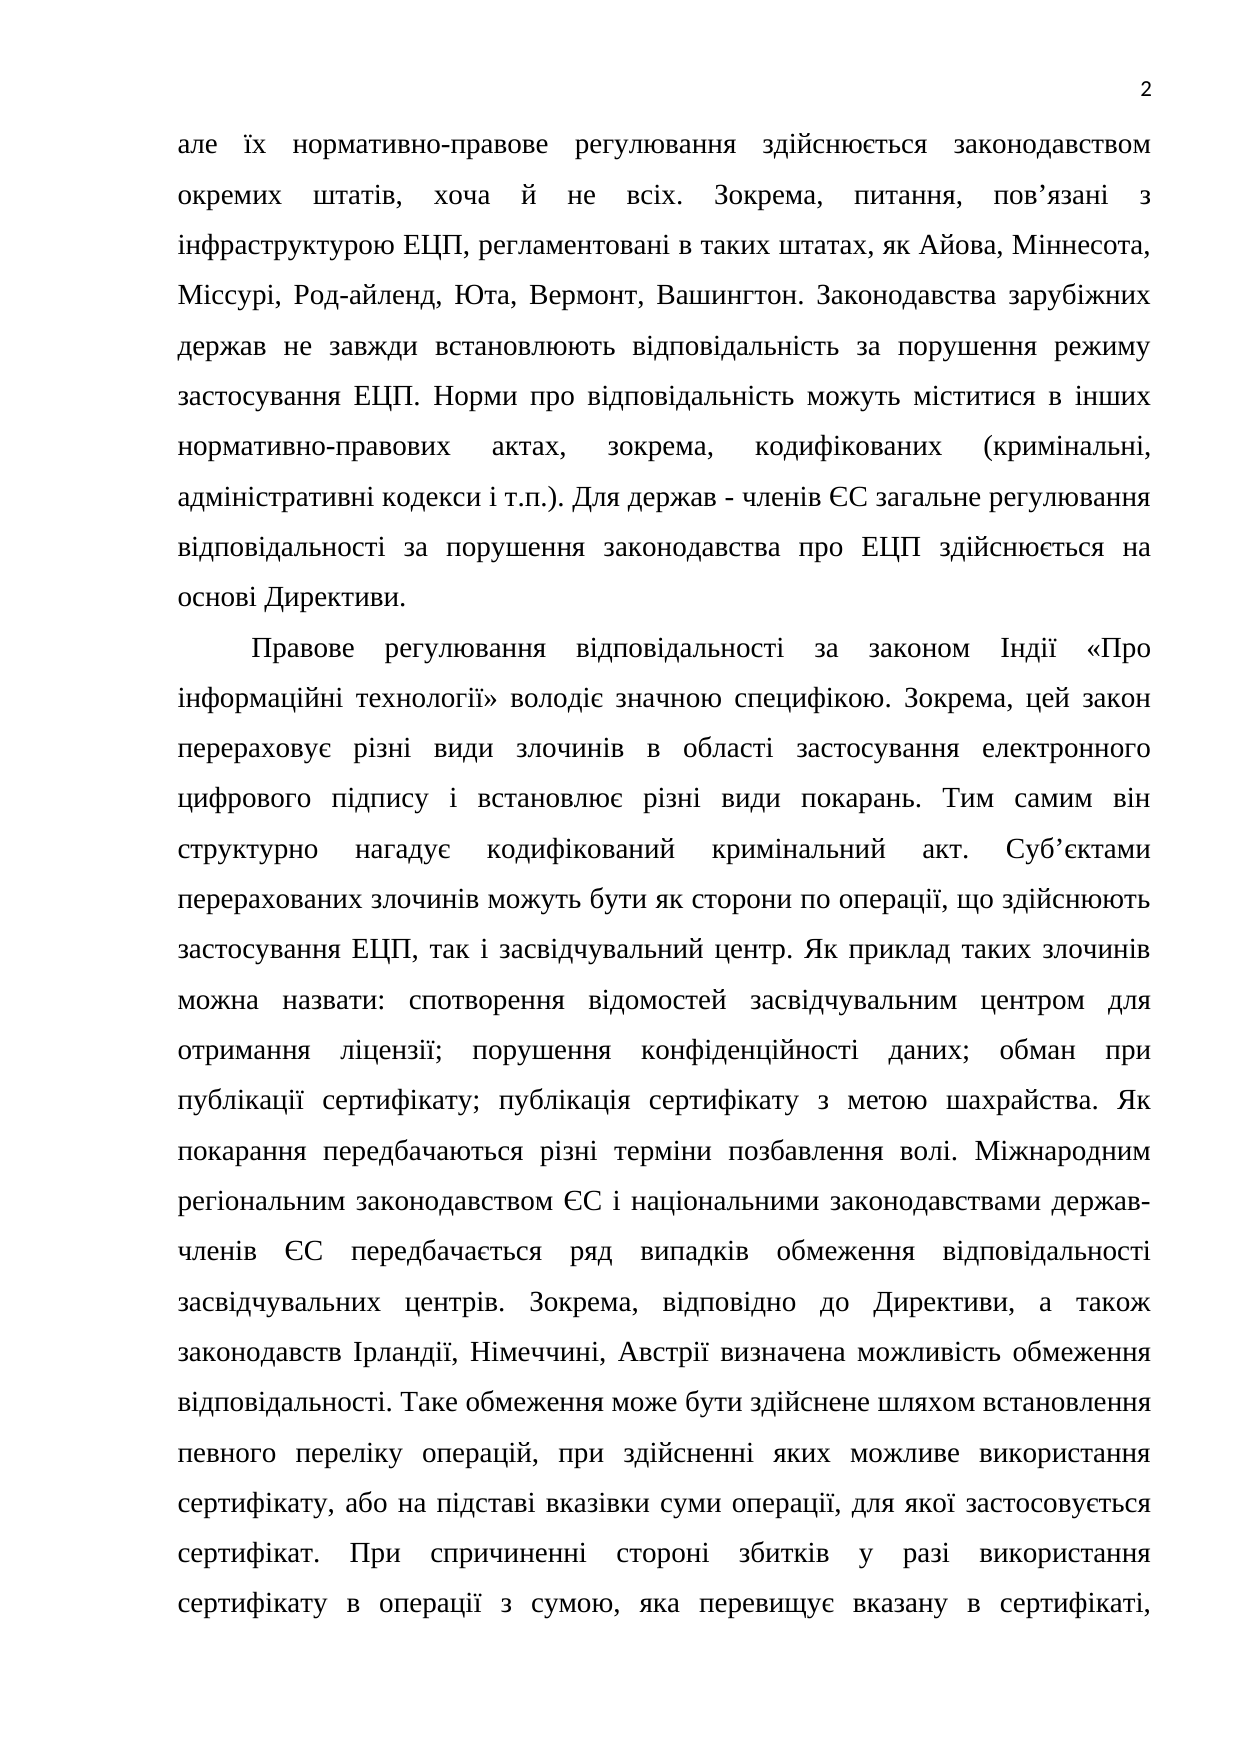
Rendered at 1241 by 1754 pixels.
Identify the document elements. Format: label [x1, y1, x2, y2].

text [177, 630, 1152, 1619]
text [177, 127, 1152, 613]
